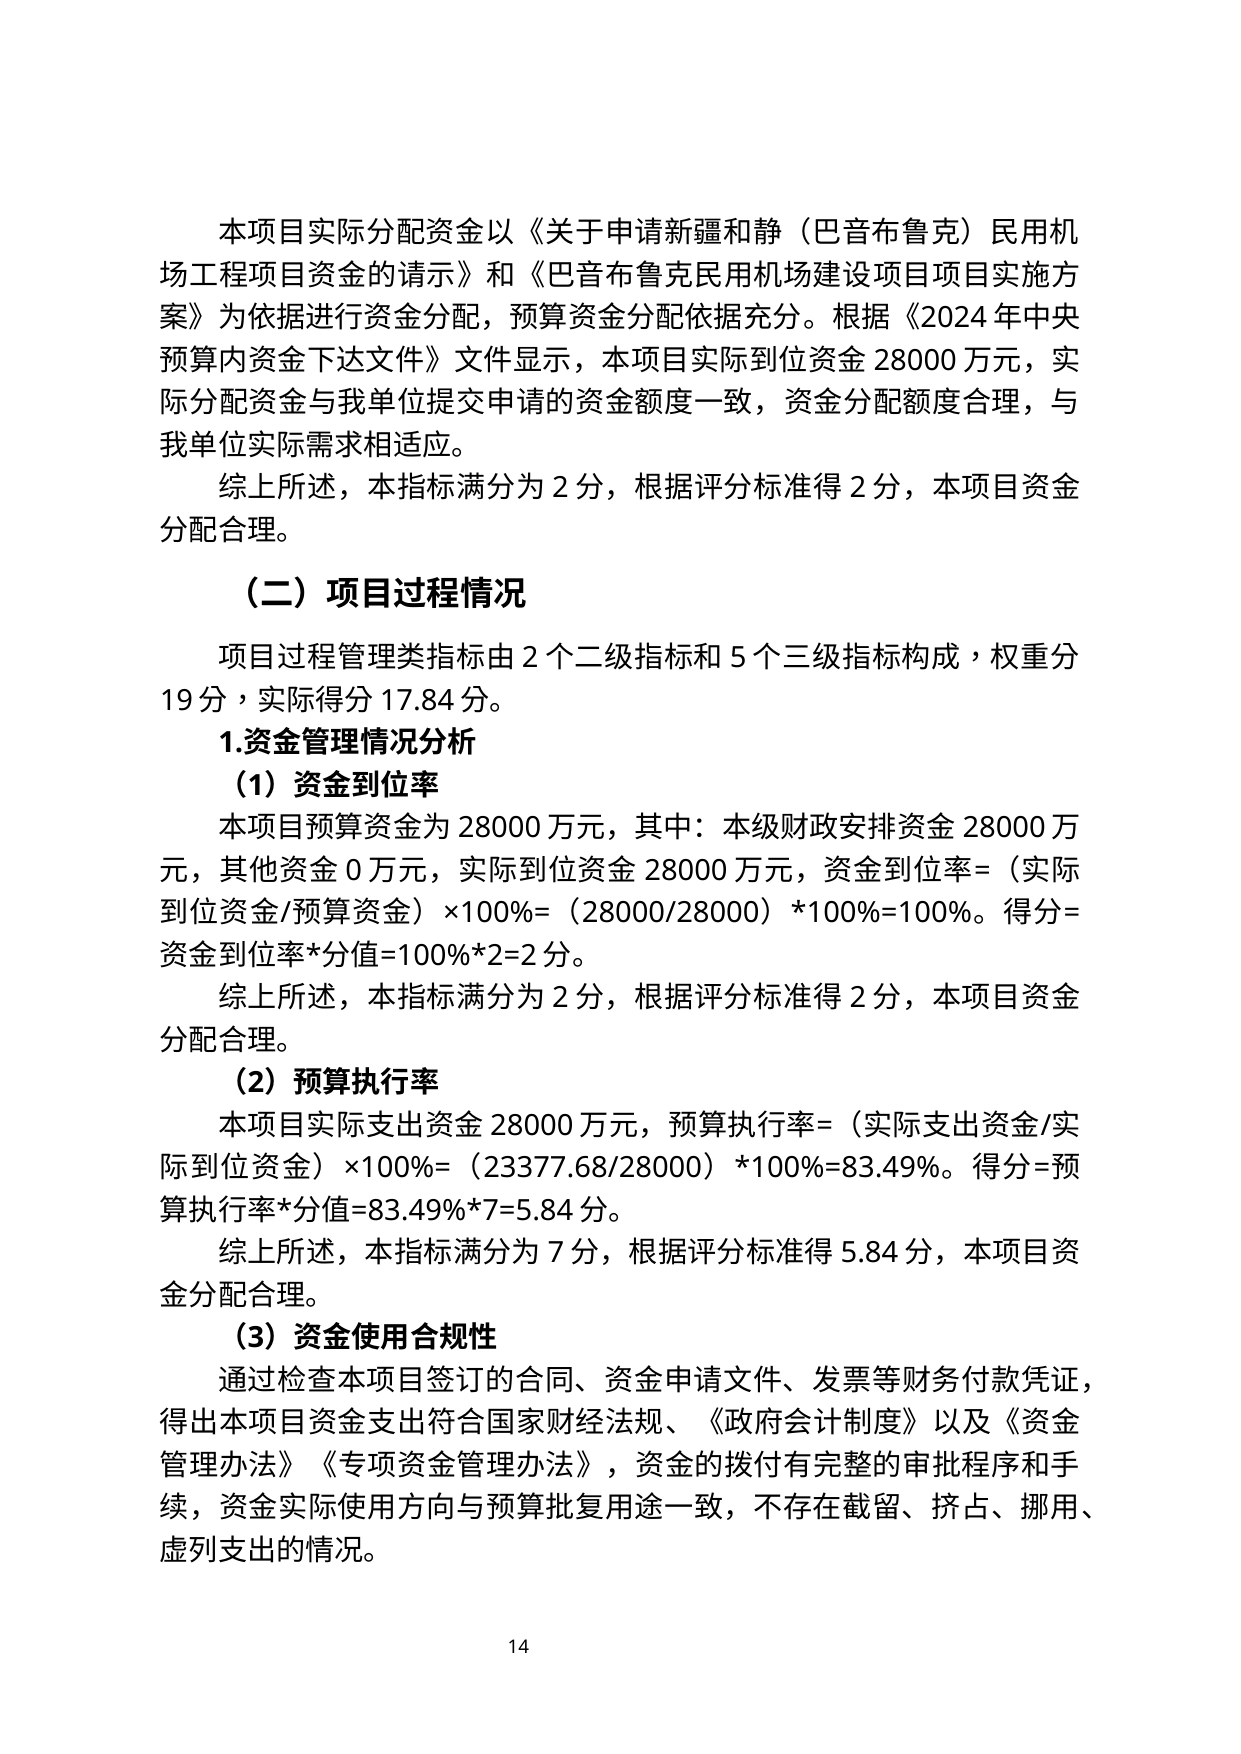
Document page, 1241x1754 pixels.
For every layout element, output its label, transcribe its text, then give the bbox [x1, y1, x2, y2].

subtitle 1.资金管理情况分析 [159, 719, 1081, 761]
text （3）资金使用合规性 [159, 1314, 1081, 1356]
text （2）预算执行率 [159, 1059, 1081, 1101]
text 本项目实际分配资金以《关于申请新疆和静（巴音布鲁克）民用机场工程项目资金的请示》和《巴音布鲁克民用机场建设项目项目实施方案》为依据进行资金分配，预算资金分配依据充分。根据《2024年中央预算内资金下达文件》文件显示，本项目实际到位资金28000万元，实际分配资金与我单位提交申请的资金额度一致，资金分配额度合理，与我单位实际需求相适应。 [159, 209, 1081, 464]
text （1）资金到位率 [159, 761, 1081, 804]
text 本项目预算资金为28000万元，其中：本级财政安排资金28000万元，其他资金0万元，实际到位资金28000万元，资金到位率=（实际到位资金/预算资金）×100%=（28000/28000）*100%=100%。得分=资金到位率*分值=100%*2=2分。 [159, 804, 1081, 974]
text 通过检查本项目签订的合同、资金申请文件、发票等财务付款凭证，得出本项目资金支出符合国家财经法规、《政府会计制度》以及《资金管理办法》《专项资金管理办法》，资金的拨付有完整的审批程序和手续，资金实际使用方向与预算批复用途一致，不存在截留、挤占、挪用、虚列支出的情况。 [159, 1356, 1081, 1569]
subtitle （二）项目过程情况 [159, 549, 1081, 634]
text 综上所述，本指标满分为7分，根据评分标准得5.84分，本项目资金分配合理。 [159, 1229, 1081, 1314]
text 项目过程管理类指标由2个二级指标和5个三级指标构成，权重分19分，实际得分17.84分。 [159, 634, 1081, 719]
text 本项目实际支出资金28000万元，预算执行率=（实际支出资金/实际到位资金）×100%=（23377.68/28000）*100%=83.49%。得分=预算执行率*分值=83.49%*7=5.84分。 [159, 1101, 1081, 1229]
text 综上所述，本指标满分为2分，根据评分标准得2分，本项目资金分配合理。 [159, 464, 1081, 549]
text 综上所述，本指标满分为2分，根据评分标准得2分，本项目资金分配合理。 [159, 974, 1081, 1059]
